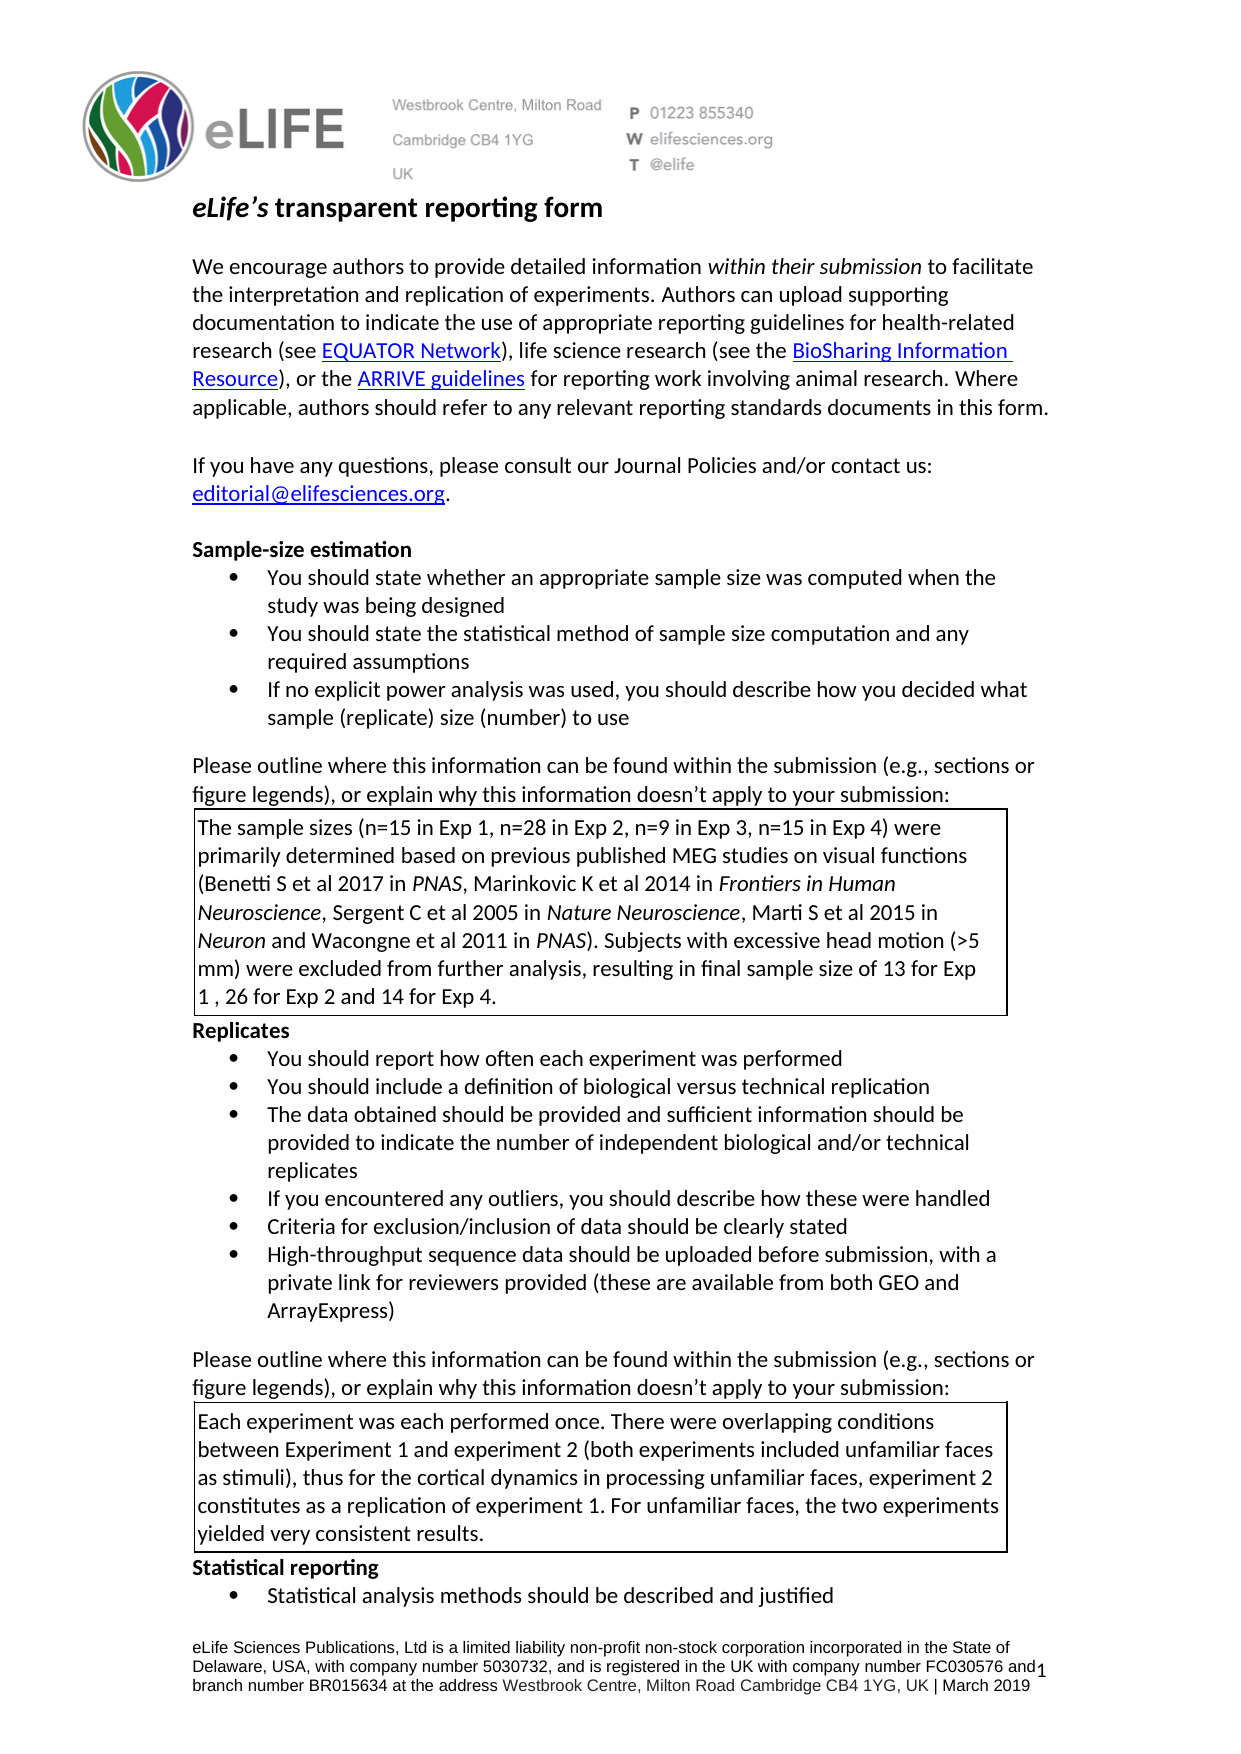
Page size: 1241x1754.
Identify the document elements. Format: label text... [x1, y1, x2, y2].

list The data obtained should be provided and sufficient information should be provided to indicate the number of independent biological and/or technical replicates [229, 1100, 1053, 1184]
text Each experiment was each performed once. There were overlapping conditions between Experiment 1 and experiment 2 (both experiments included unfamiliar faces as stimuli), thus for the cortical dynamics in processing unfamiliar faces, experiment 2 constitutes as a replication of experiment 1. For unfamiliar faces, the two experiments yielded very consistent results. [195, 1405, 1006, 1549]
text Replicates [192, 836, 1053, 1044]
list If you encountered any outliers, you should describe how these were handled [229, 1184, 1053, 1212]
picture [73, 59, 784, 189]
list Criteria for exclusion/inclusion of data should be clearly stated [229, 1212, 1053, 1240]
text We encourage authors to provide detailed information within their submission to facilitate the interpretation and replication of experiments. Authors can upload supporting documentation to indicate the use of appropriate reporting guidelines for health-related research (see EQUATOR Network), life science research (see the BioSharing Information Resource), or the ARRIVE guidelines for reporting work involving animal research. Where applicable, authors should refer to any relevant reporting standards documents in this form. [192, 252, 1053, 421]
list You should state whether an appropriate sample size was computed when the study was being designed [229, 563, 1053, 619]
list You should report how often each experiment was performed [229, 1044, 1053, 1072]
text The sample sizes (n=15 in Exp 1, n=28 in Exp 2, n=9 in Exp 3, n=15 in Exp 4) were primarily determined based on previous published MEG studies on visual functions (Benetti S et al 2017 in PNAS, Marinkovic K et al 2014 in Frontiers in Human Neuroscience, Sergent C et al 2005 in Nature Neuroscience, Marti S et al 2015 in Neuron and Wacongne et al 2011 in PNAS). Subjects with excessive head motion (>5 mm) were excluded from further analysis, resulting in final sample size of 13 for Exp 1 , 26 for Exp 2 and 14 for Exp 4. [195, 811, 1006, 1012]
text Statistical reporting [192, 1462, 1053, 1581]
list You should state the statistical method of sample size computation and any required assumptions [229, 619, 1053, 675]
list High-throughput sequence data should be uploaded before submission, with a private link for reviewers provided (these are available from both GEO and ArrayExpress) [229, 1240, 1053, 1324]
list Statistical analysis methods should be described and justified [229, 1581, 1053, 1609]
text eLife’s transparent reporting form [192, 189, 1053, 224]
list You should include a definition of biological versus technical replication [229, 1072, 1053, 1100]
text If you have any questions, please consult our Journal Policies and/or contact us: editorial@elifesciences.org. [192, 451, 1053, 507]
list If no explicit power analysis was used, you should describe how you decided what sample (replicate) size (number) to use [229, 675, 1053, 731]
text Sample-size estimation [192, 535, 1053, 563]
